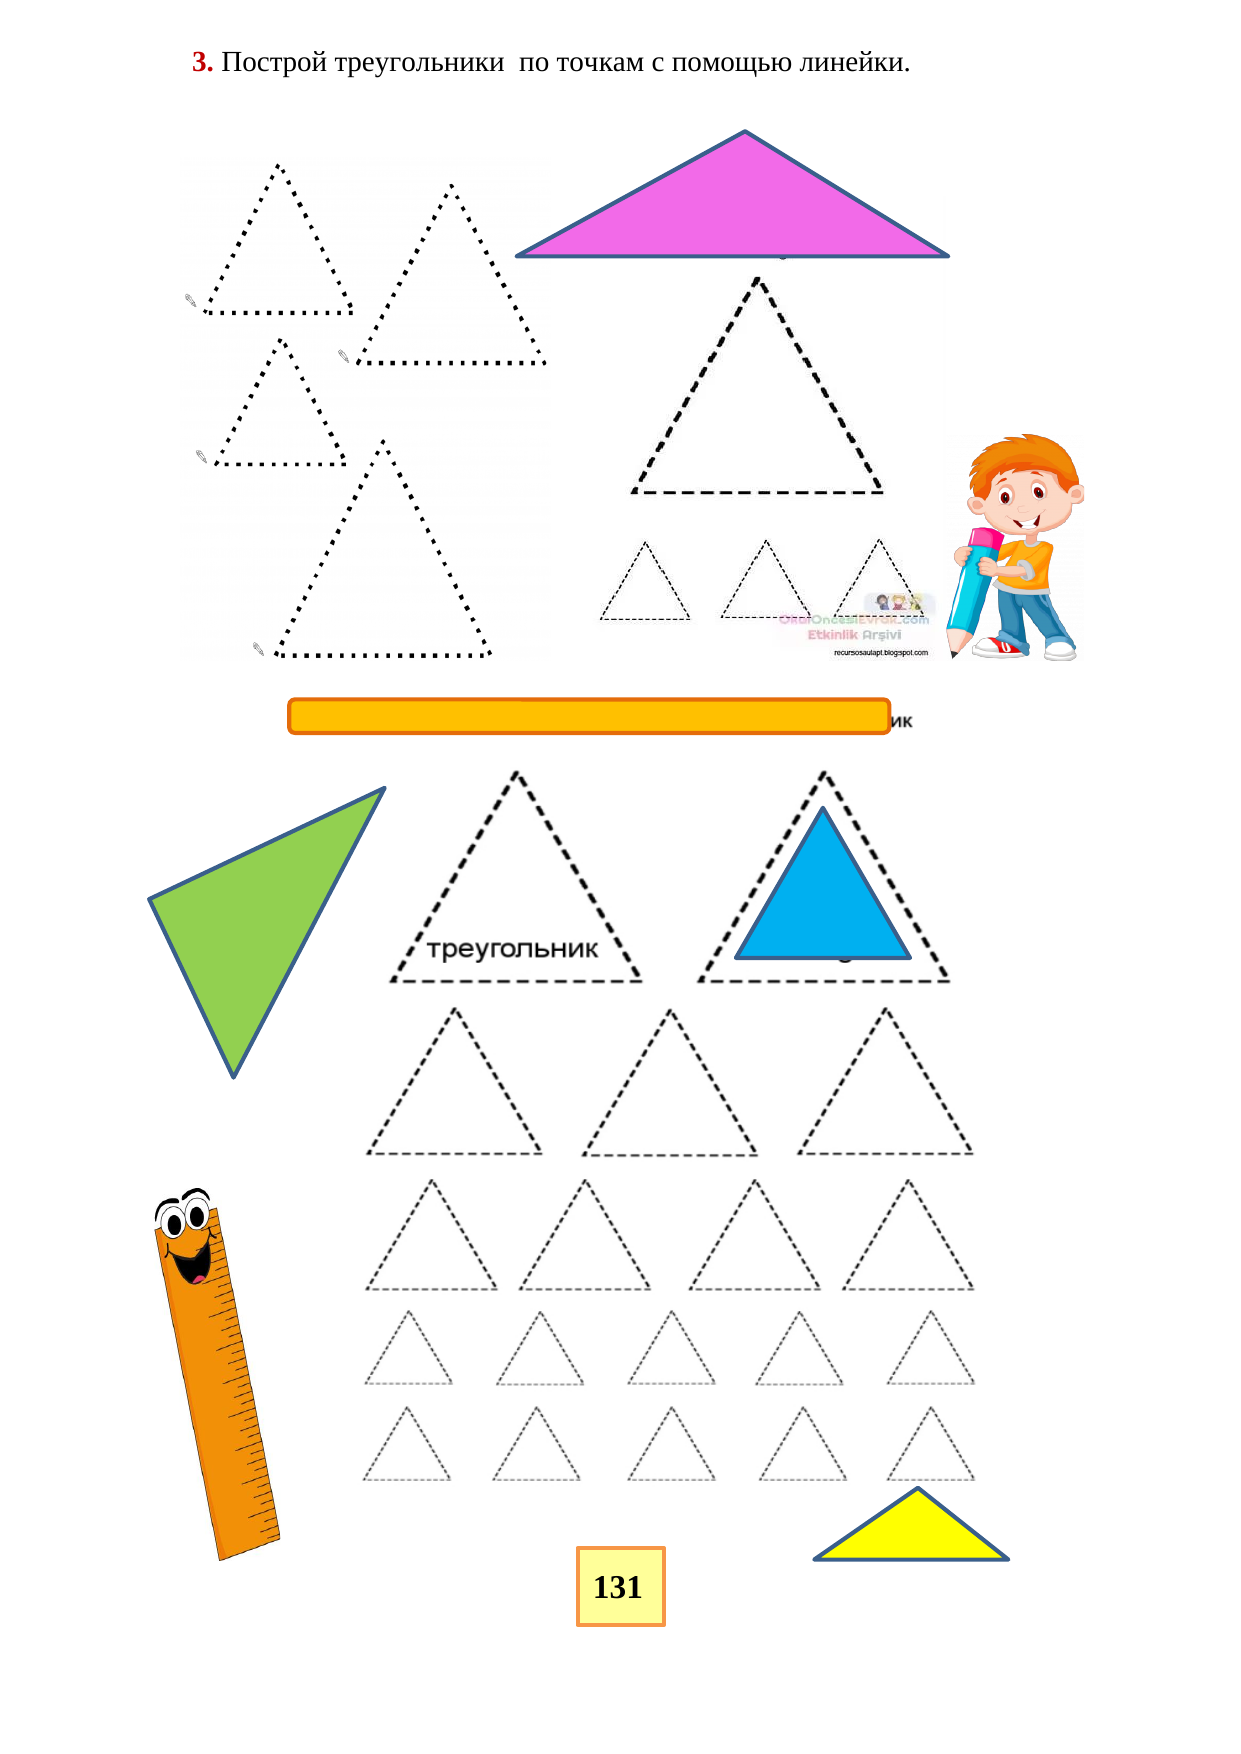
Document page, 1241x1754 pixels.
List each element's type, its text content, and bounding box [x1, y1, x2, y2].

picture [856, 196, 947, 252]
picture [161, 157, 1085, 661]
picture [154, 686, 1056, 1561]
text 3. Построй треугольники по точкам с помощью линейки. [118, 44, 1226, 78]
